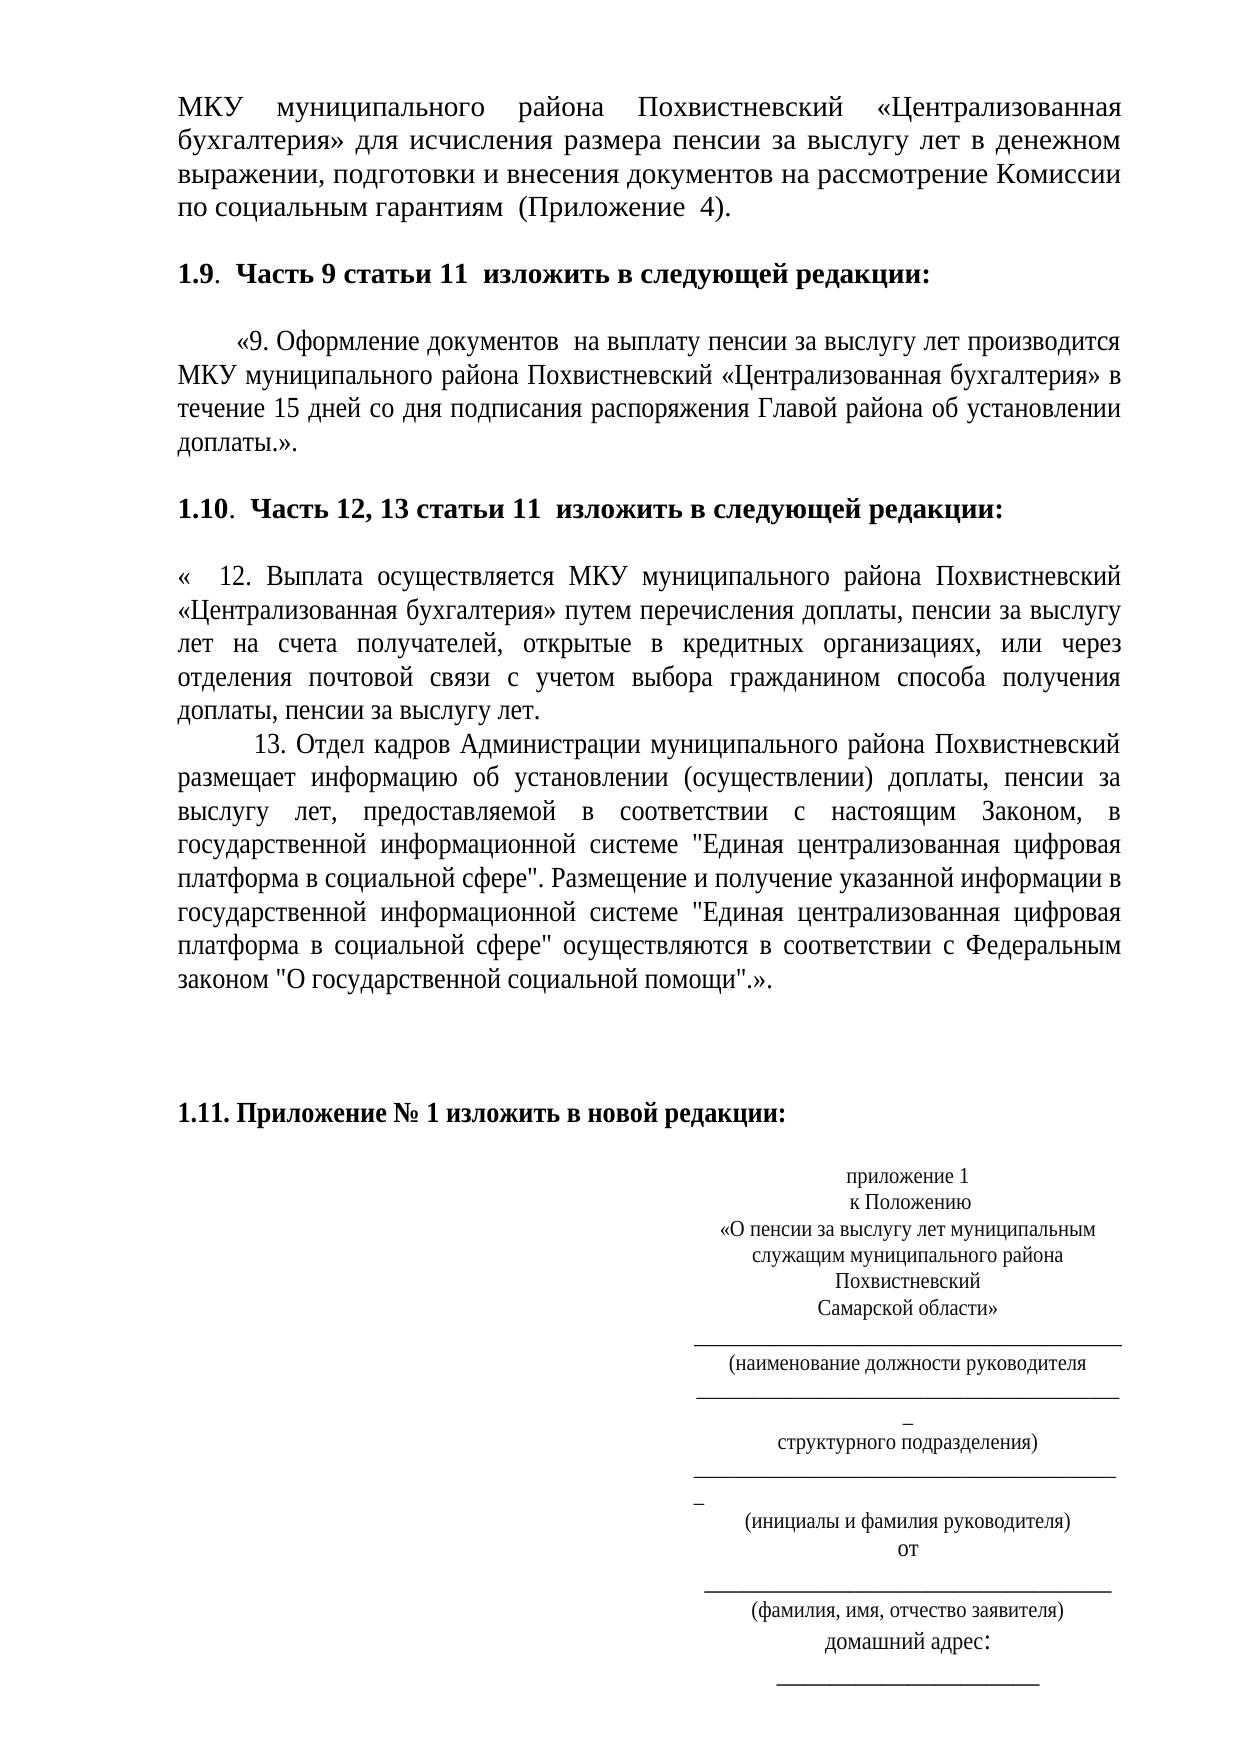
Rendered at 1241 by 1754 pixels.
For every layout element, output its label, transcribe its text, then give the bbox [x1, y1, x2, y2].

text __________________________________________ [693, 1375, 1122, 1428]
text 1.11. Приложение № 1 изложить в новой редакции: [177, 1095, 1122, 1128]
text домашний адрес: ____________________ [693, 1622, 1122, 1689]
text к Положению [693, 1188, 1122, 1215]
text Самарской области» [693, 1294, 1122, 1320]
text 13. Отдел кадров Администрации муниципального района Похвистневский размещает информацию об установлении (осуществлении) доплаты, пенсии за выслугу лет, предоставляемой в соответствии с настоящим Законом, в государственной информационной системе "Единая централизованная цифровая платформа в социальной сфере". Размещение и получение указанной информации в государственной информационной системе "Единая централизованная цифровая платформа в социальной сфере" осуществляются в соответствии с Федеральным законом "О государственной социальной помощи".». [177, 726, 1122, 994]
text « 12. Выплата осуществляется МКУ муниципального района Похвистневский «Централизованная бухгалтерия» путем перечисления доплаты, пенсии за выслугу лет на счета получателей, открытые в кредитных организациях, или через отделения почтовой связи с учетом выбора гражданином способа получения доплаты, пенсии за выслугу лет. [177, 558, 1122, 726]
text (инициалы и фамилия руководителя) [693, 1507, 1122, 1533]
text (фамилия, имя, отчество заявителя) [693, 1596, 1122, 1622]
text приложение 1 [693, 1162, 1122, 1188]
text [177, 89, 1122, 223]
text 1.10. Часть 12, 13 статьи 11 изложить в следующей редакции: [177, 491, 1122, 525]
text «9. Оформление документов на выплату пенсии за выслугу лет производится МКУ муниципального района Похвистневский «Централизованная бухгалтерия» в течение 15 дней со дня подписания распоряжения Главой района об установлении доплаты.». [177, 323, 1122, 458]
text «О пенсии за выслугу лет муниципальным служащим муниципального района Похвистневский [693, 1215, 1122, 1294]
text от _______________________________ [693, 1533, 1122, 1596]
text __________________________________________ [693, 1454, 1122, 1507]
text 1.9. Часть 9 статьи 11 изложить в следующей редакции: [177, 256, 1122, 290]
text (наименование должности руководителя [693, 1349, 1122, 1375]
text ______________________________________ [693, 1320, 1122, 1349]
text структурного подразделения) [693, 1428, 1122, 1454]
